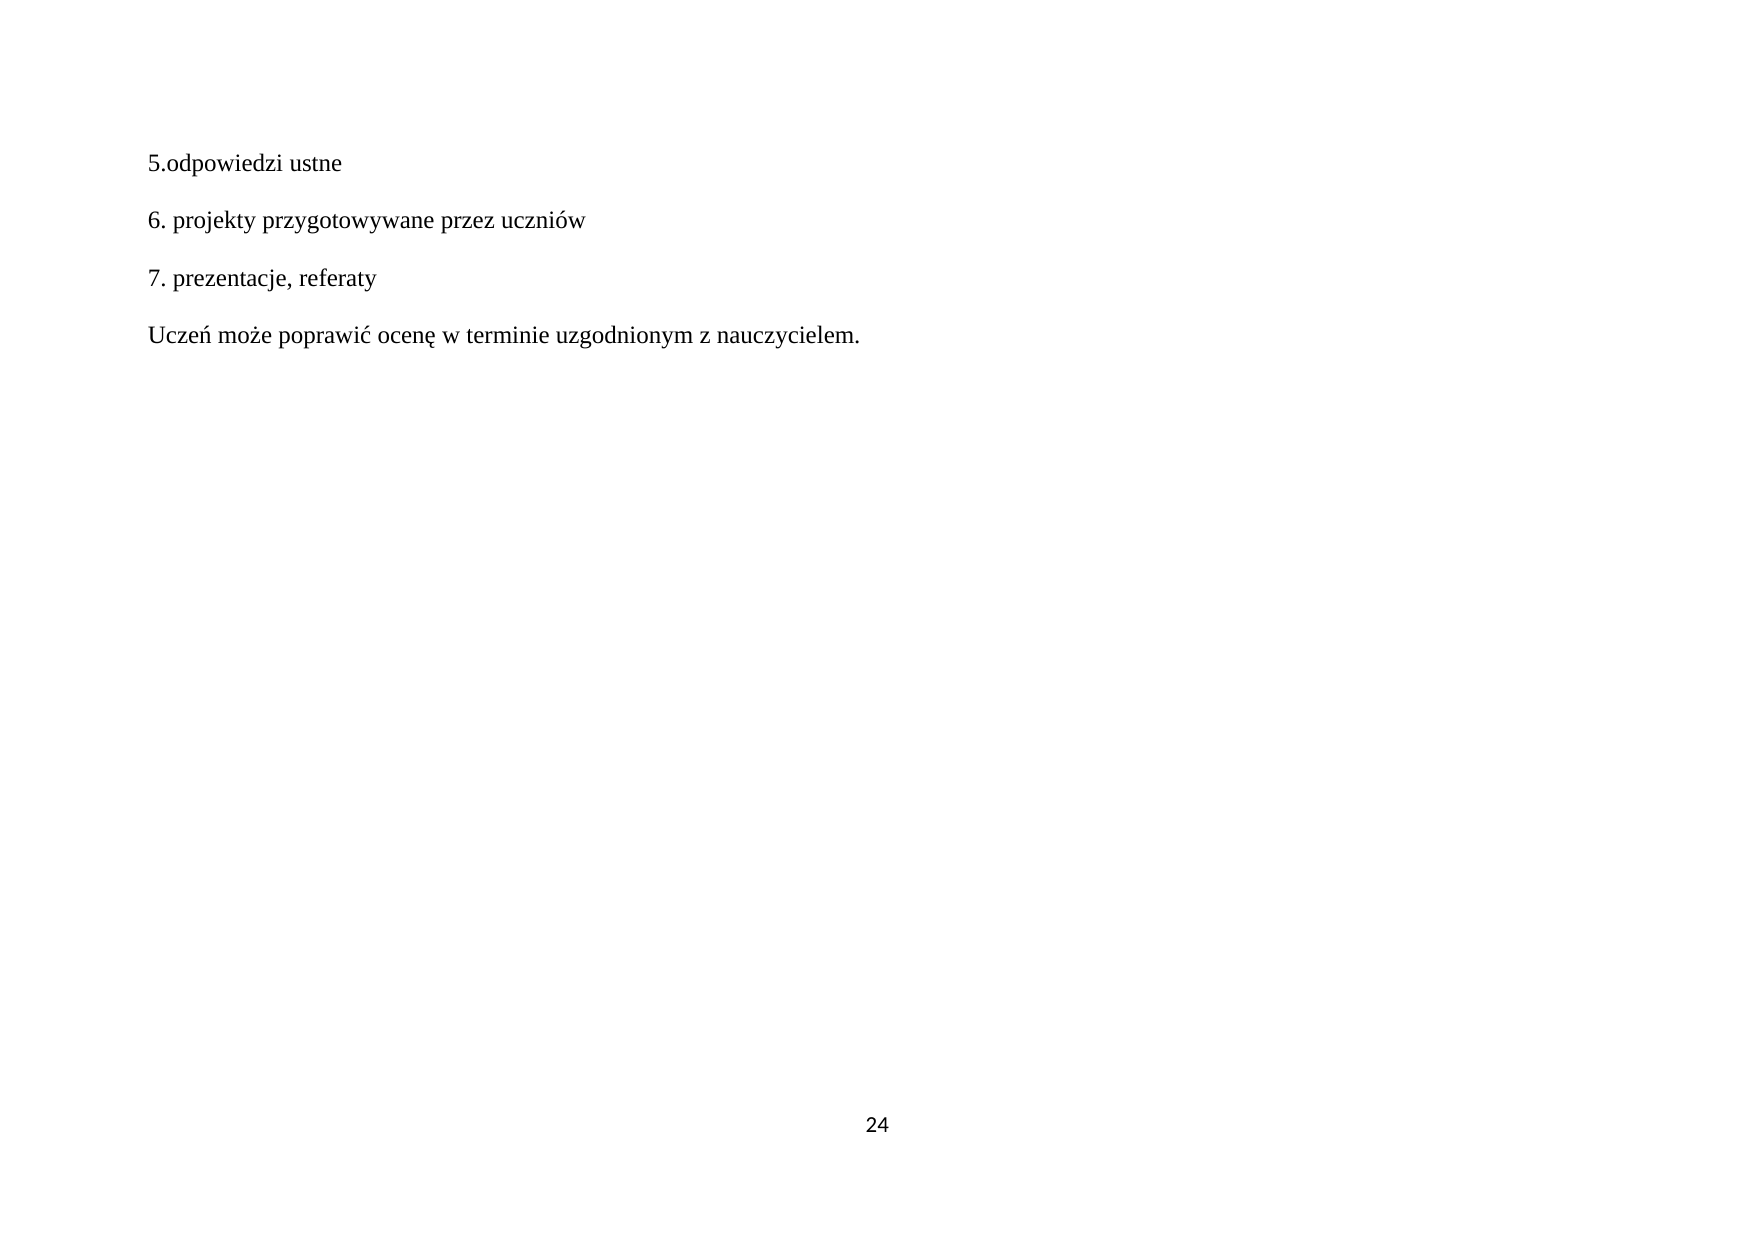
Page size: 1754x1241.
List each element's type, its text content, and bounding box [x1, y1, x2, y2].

text 6. projekty przygotowywane przez uczniów [148, 205, 1606, 234]
text 5.odpowiedzi ustne [148, 148, 1606, 176]
text Uczeń może poprawić ocenę w terminie uzgodnionym z nauczycielem. [148, 320, 1606, 349]
text 7. prezentacje, referaty [148, 263, 1606, 291]
